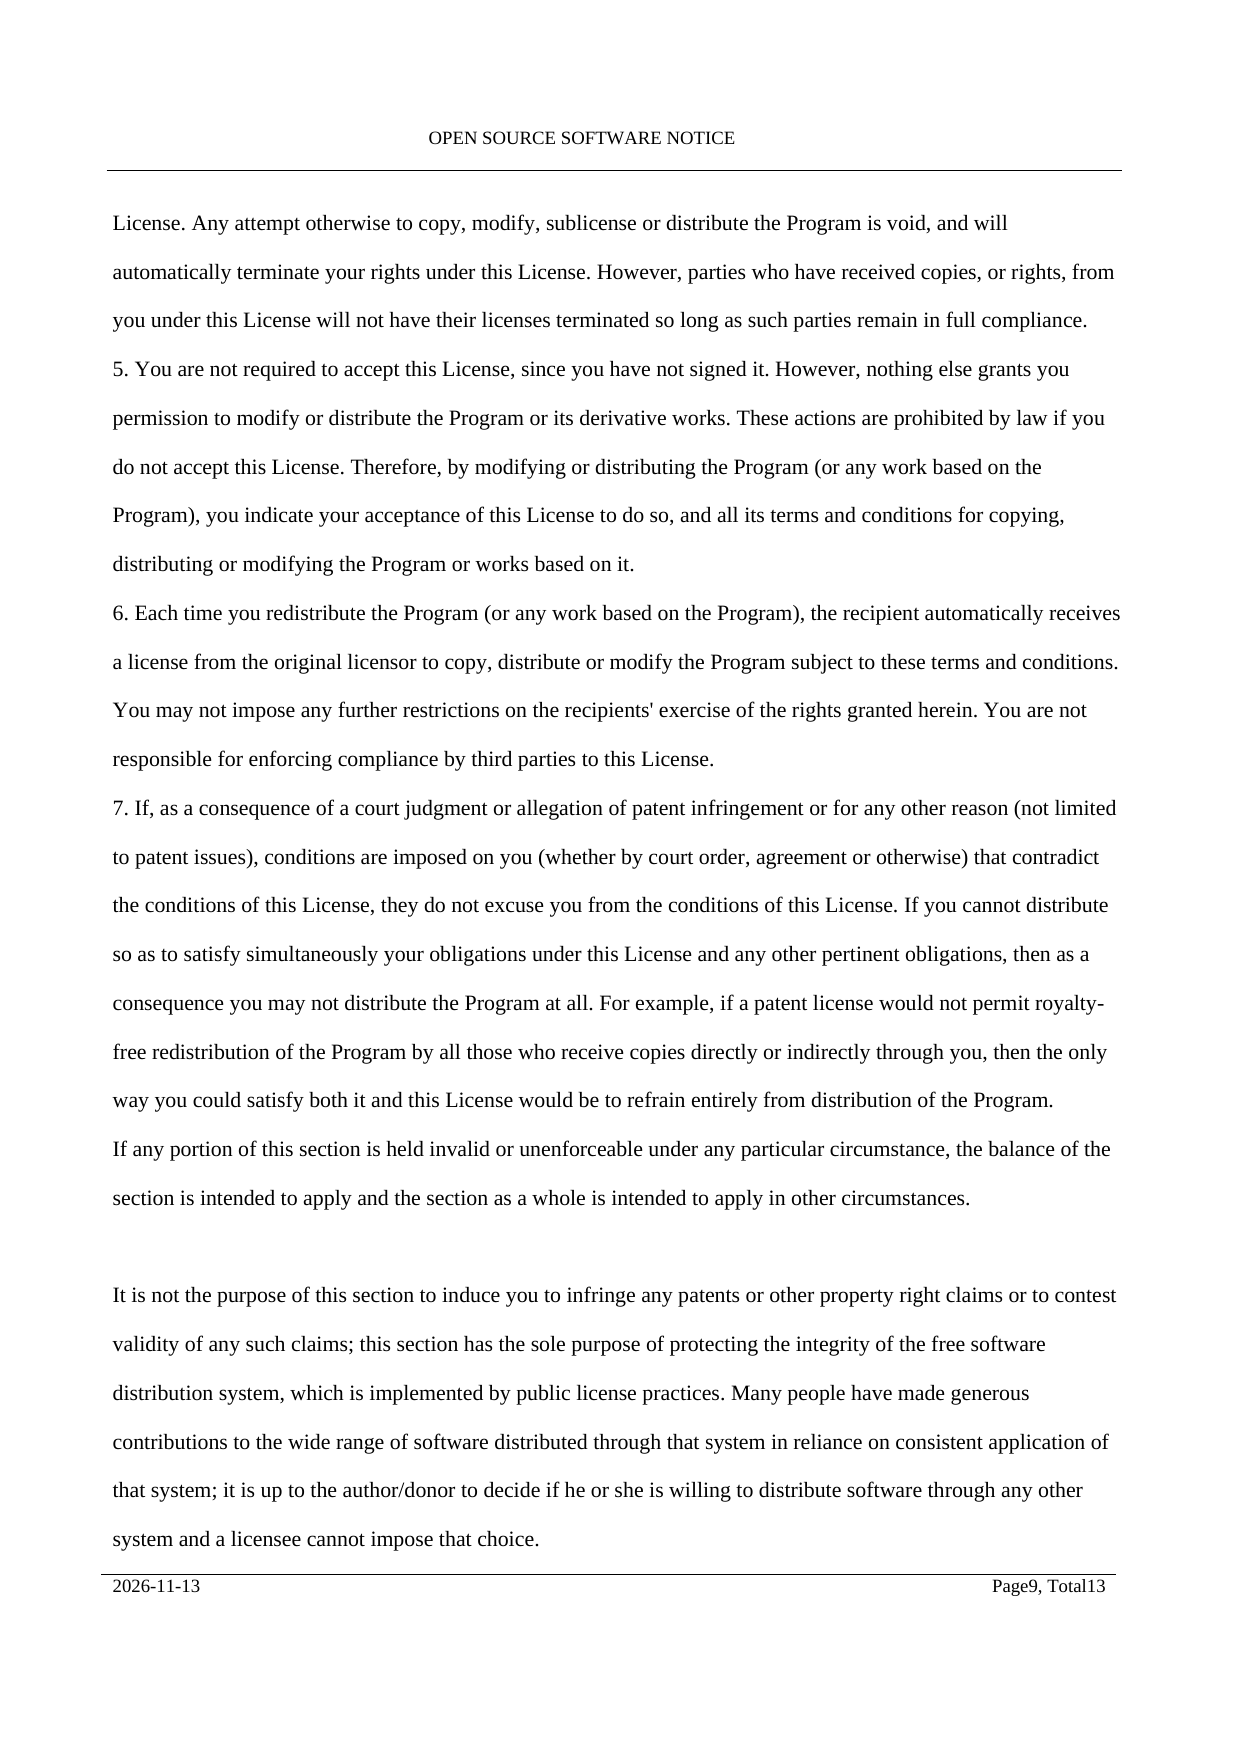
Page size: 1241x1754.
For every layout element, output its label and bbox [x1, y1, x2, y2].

text [112, 206, 1128, 1555]
